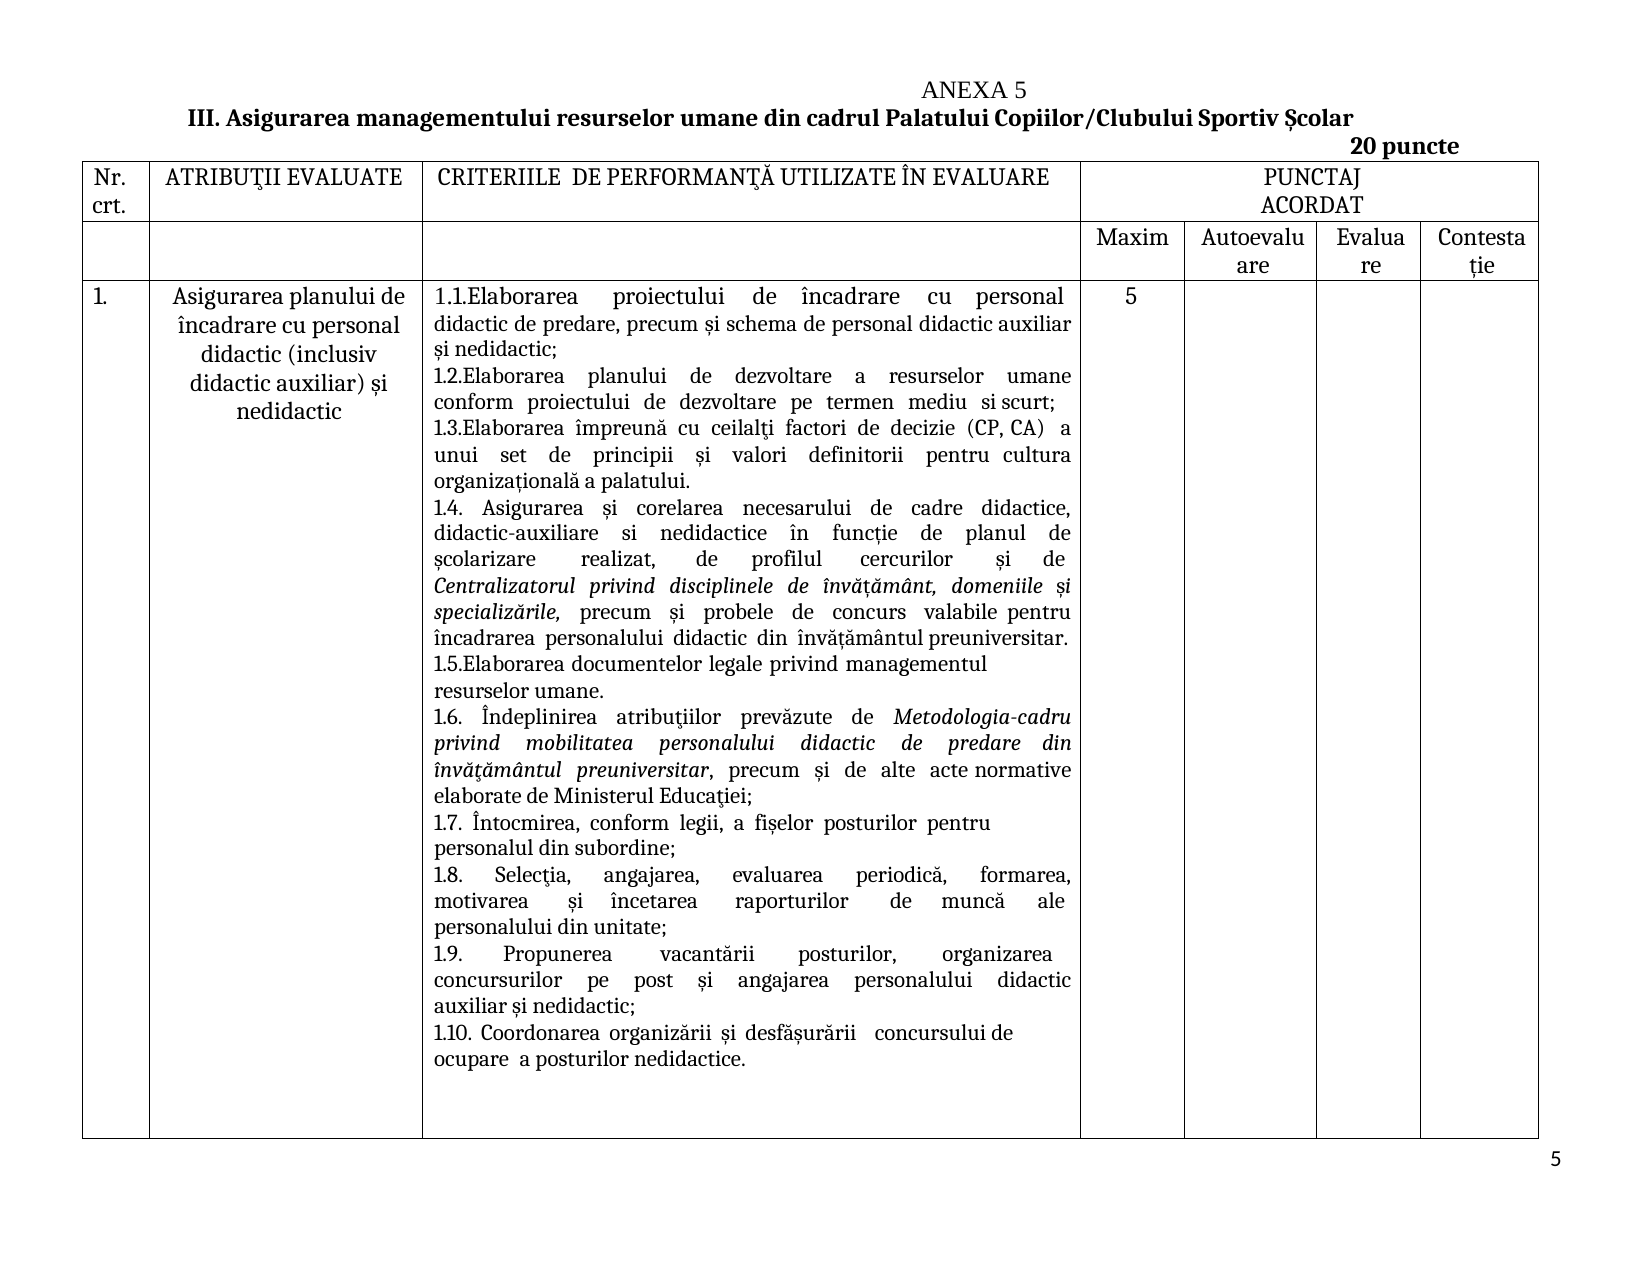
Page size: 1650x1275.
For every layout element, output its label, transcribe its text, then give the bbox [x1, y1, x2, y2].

table_cell Contesta ție [1421, 222, 1538, 280]
table_header Nr. crt. [83, 162, 149, 221]
table_cell Asigurarea planului de încadrare cu personal didactic (inclusiv didactic auxiliar) şi nedidactic [150, 281, 422, 1138]
table_cell [150, 222, 422, 280]
text 20 puncte [187, 132, 1563, 161]
table_header PUNCTAJ ACORDAT [1081, 162, 1538, 221]
table_cell [83, 222, 149, 280]
table_cell [1421, 281, 1538, 1138]
table_cell [423, 222, 1080, 280]
table_cell [1317, 281, 1420, 1138]
table_cell 5 [1081, 281, 1184, 1138]
table_cell Maxim [1081, 222, 1184, 280]
table_cell 1. [83, 281, 149, 1138]
table_cell [1185, 281, 1316, 1138]
table_cell Evalua re [1317, 222, 1420, 280]
table_header CRITERIILE DE PERFORMANŢĂ UTILIZATE ÎN EVALUARE [423, 162, 1080, 221]
table_cell Autoevalu are [1185, 222, 1316, 280]
table_cell 1.1.Elaborarea proiectului de încadrare cu personal didactic de predare, precum şi schema de personal didactic auxiliar şi nedidactic; 1.2.Elaborarea planului de dezvoltare a resurselor umane conform proiectului de dezvoltare pe termen mediu si scurt; 1.3.Elaborarea împreună cu ceilalţi factori de decizie (CP, CA) a unui set de principii și valori definitorii pentru cultura organizațională a palatului. 1.4. Asigurarea și corelarea necesarului de cadre didactice, didactic-auxiliare si nedidactice în funcție de planul de școlarizare realizat, de profilul cercurilor și de Centralizatorul privind disciplinele de învățământ, domeniile și specializările, precum și probele de concurs valabile pentru încadrarea personalului didactic din învățământul preuniversitar. 1.5.Elaborarea documentelor legale privind managementul resurselor umane. 1.6. Îndeplinirea atribuţiilor prevăzute de Metodologia-cadru privind mobilitatea personalului didactic de predare din învăţământul preuniversitar, precum şi de alte acte normative elaborate de Ministerul Educaţiei; 1.7. Întocmirea, conform legii, a fişelor posturilor pentru personalul din subordine; 1.8. Selecţia, angajarea, evaluarea periodică, formarea, motivarea şi încetarea raporturilor de muncă ale personalului din unitate; 1.9. Propunerea vacantării posturilor, organizarea concursurilor pe post şi angajarea personalului didactic auxiliar şi nedidactic; 1.10. Coordonarea organizării şi desfăşurării concursului de ocupare a posturilor nedidactice. [423, 281, 1080, 1138]
table_header ATRIBUŢII EVALUATE [150, 162, 422, 221]
text III. Asigurarea managementului resurselor umane din cadrul Palatului Copiilor/Clubului Sportiv Școlar [187, 104, 1563, 132]
